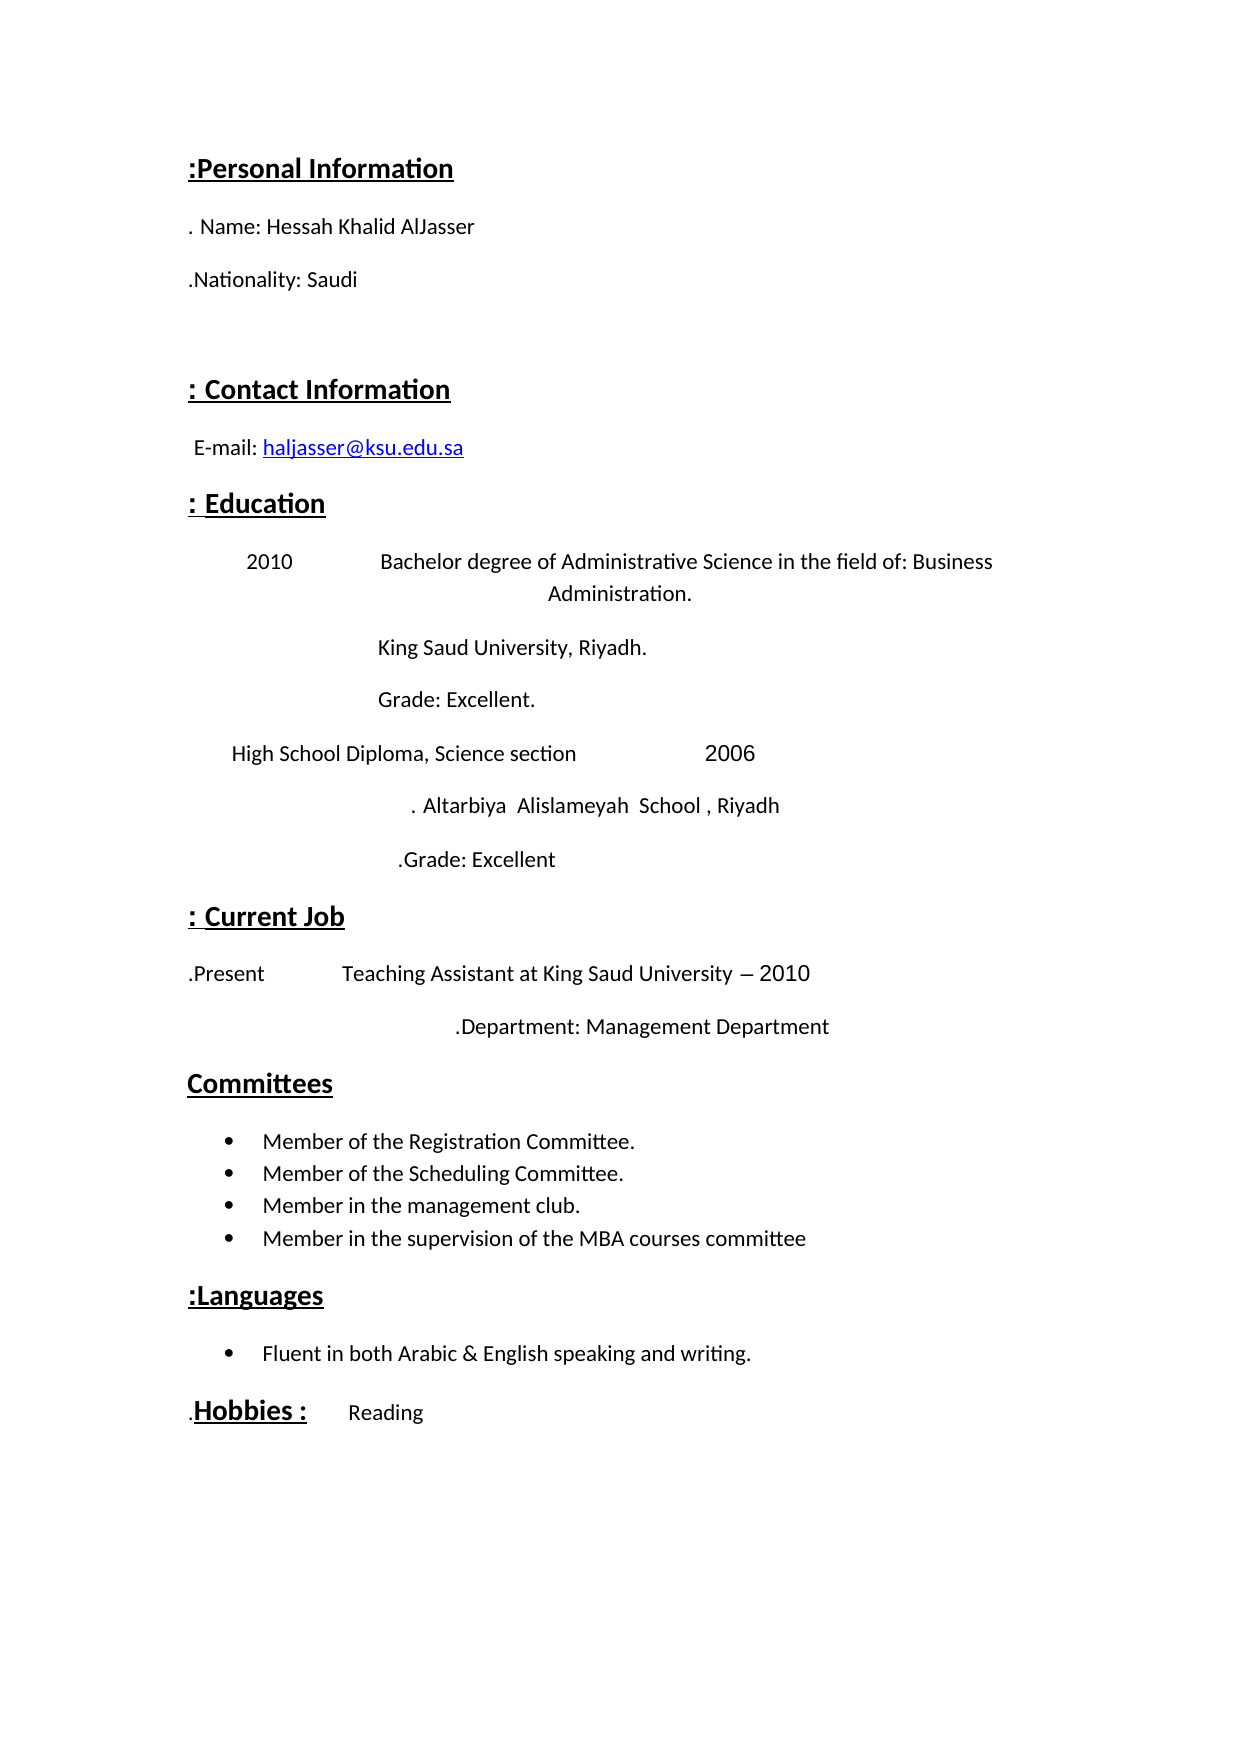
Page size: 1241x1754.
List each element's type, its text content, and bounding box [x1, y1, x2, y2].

list Member of the Scheduling Committee. [225, 1159, 1053, 1187]
list Fluent in both Arabic & English speaking and writing. [225, 1339, 1053, 1367]
text 2010 – Present Teaching Assistant at King Saud University. [187, 959, 1053, 987]
list Member of the Registration Committee. [225, 1127, 1053, 1155]
text Grade: Excellent. [187, 845, 1053, 873]
text Education : [187, 486, 1053, 521]
text 2010 Bachelor degree of Administrative Science in the field of: Business Administration. [187, 547, 1053, 608]
text Contact Information : [187, 371, 1053, 406]
text Personal Information: [187, 150, 1053, 186]
text Nationality: Saudi. [187, 265, 1053, 293]
text King Saud University, Riyadh. [187, 633, 1053, 661]
text Altarbiya Alislameyah School , Riyadh . [187, 792, 1053, 820]
text Hobbies : Reading. [187, 1392, 1053, 1427]
list Member in the supervision of the MBA courses committee [225, 1224, 1053, 1252]
text E-mail: haljasser@ksu.edu.sa [187, 433, 1053, 461]
text Languages: [187, 1277, 1053, 1312]
list Member in the management club. [225, 1192, 1053, 1220]
text Committees [187, 1066, 1053, 1101]
text Name: Hessah Khalid AlJasser . [187, 212, 1053, 240]
text 2006 High School Diploma, Science section [187, 739, 1053, 767]
text Grade: Excellent. [187, 686, 1053, 714]
text Department: Management Department. [187, 1012, 1053, 1041]
text Current Job : [187, 898, 1053, 933]
